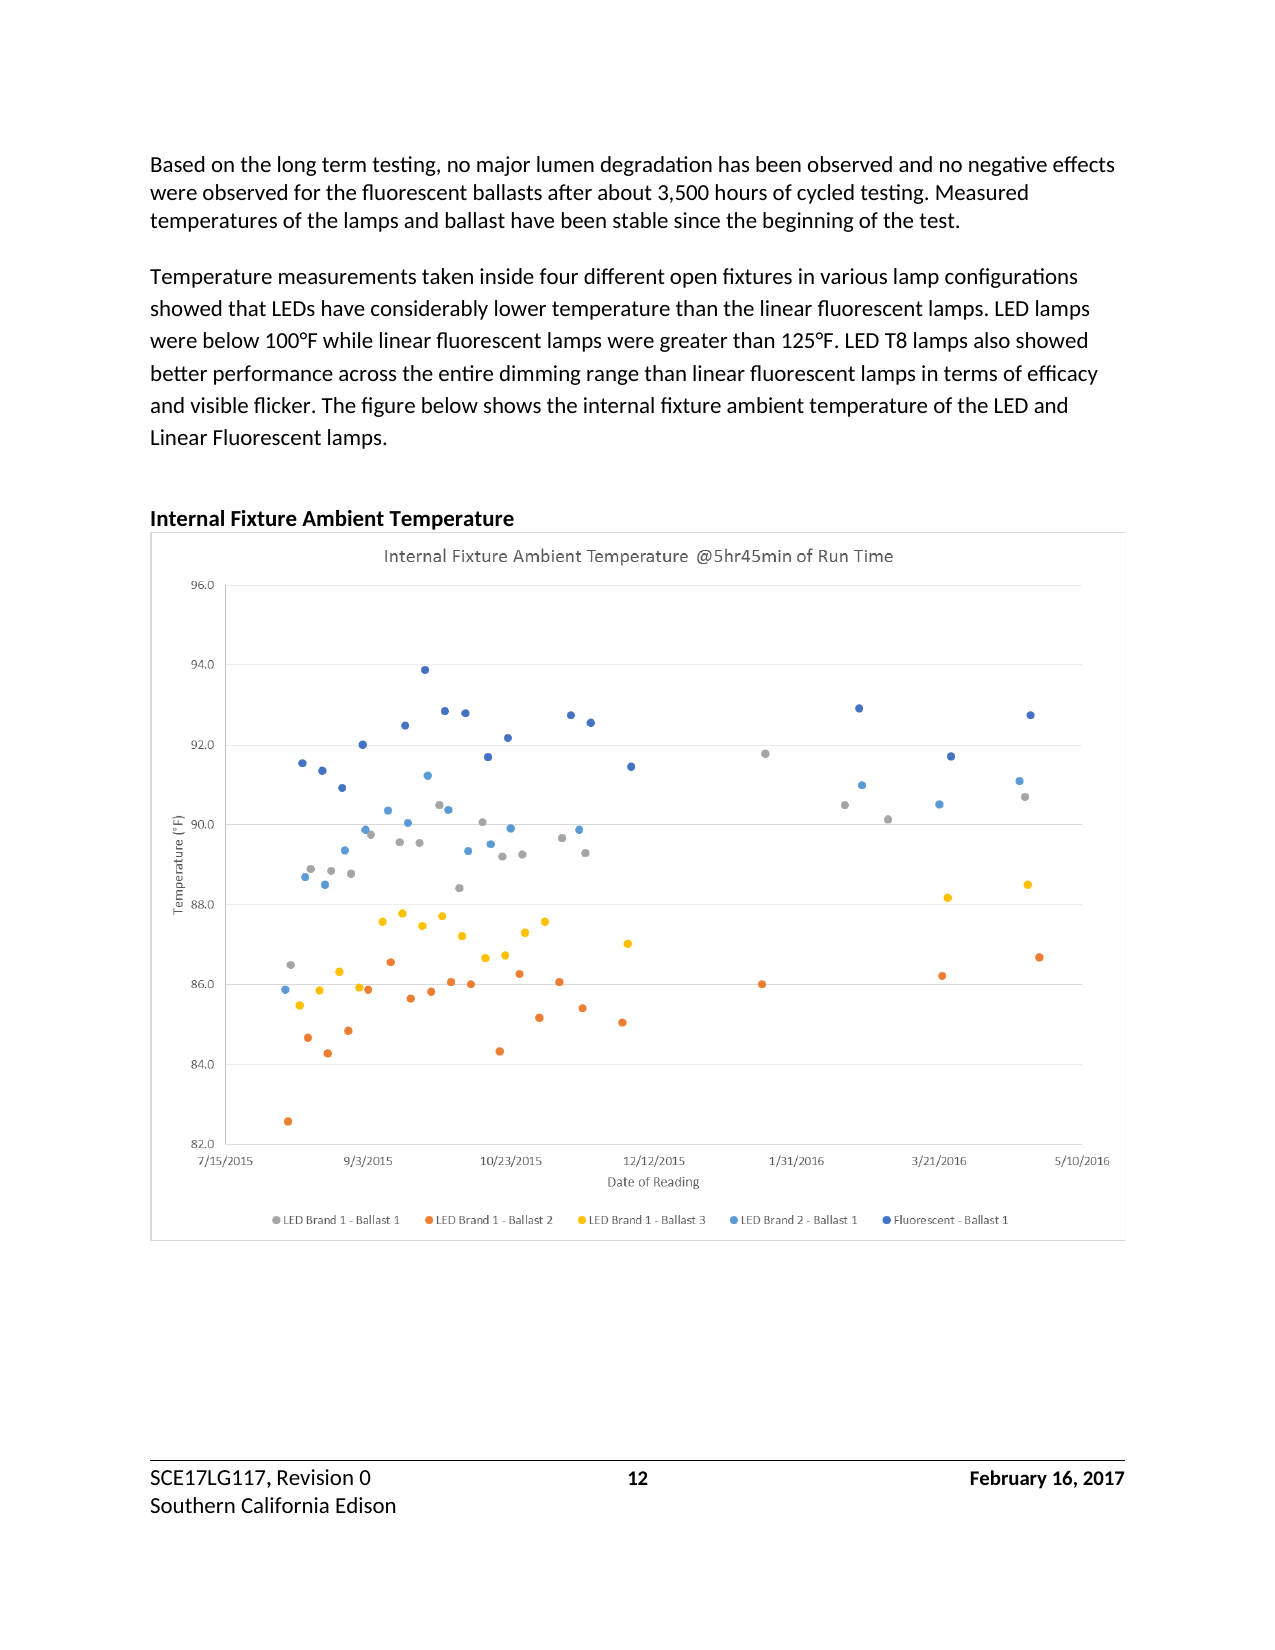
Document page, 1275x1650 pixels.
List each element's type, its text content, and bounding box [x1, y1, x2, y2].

text Temperature measurements taken inside four different open fixtures in various lamp configurations showed that LEDs have considerably lower temperature than the linear fluorescent lamps. LED lamps were below 100°F while linear fluorescent lamps were greater than 125°F. LED T8 lamps also showed better performance across the entire dimming range than linear fluorescent lamps in terms of efficacy and visible flicker. The figure below shows the internal fixture ambient temperature of the LED and Linear Fluorescent lamps. [150, 262, 1125, 451]
text Based on the long term testing, no major lumen degradation has been observed and no negative effects were observed for the fluorescent ballasts after about 3,500 hours of cycled testing. Measured temperatures of the lamps and ballast have been stable since the beginning of the test. [150, 150, 1125, 234]
picture [150, 532, 1125, 1241]
text Internal Fixture Ambient Temperature [150, 504, 1125, 532]
